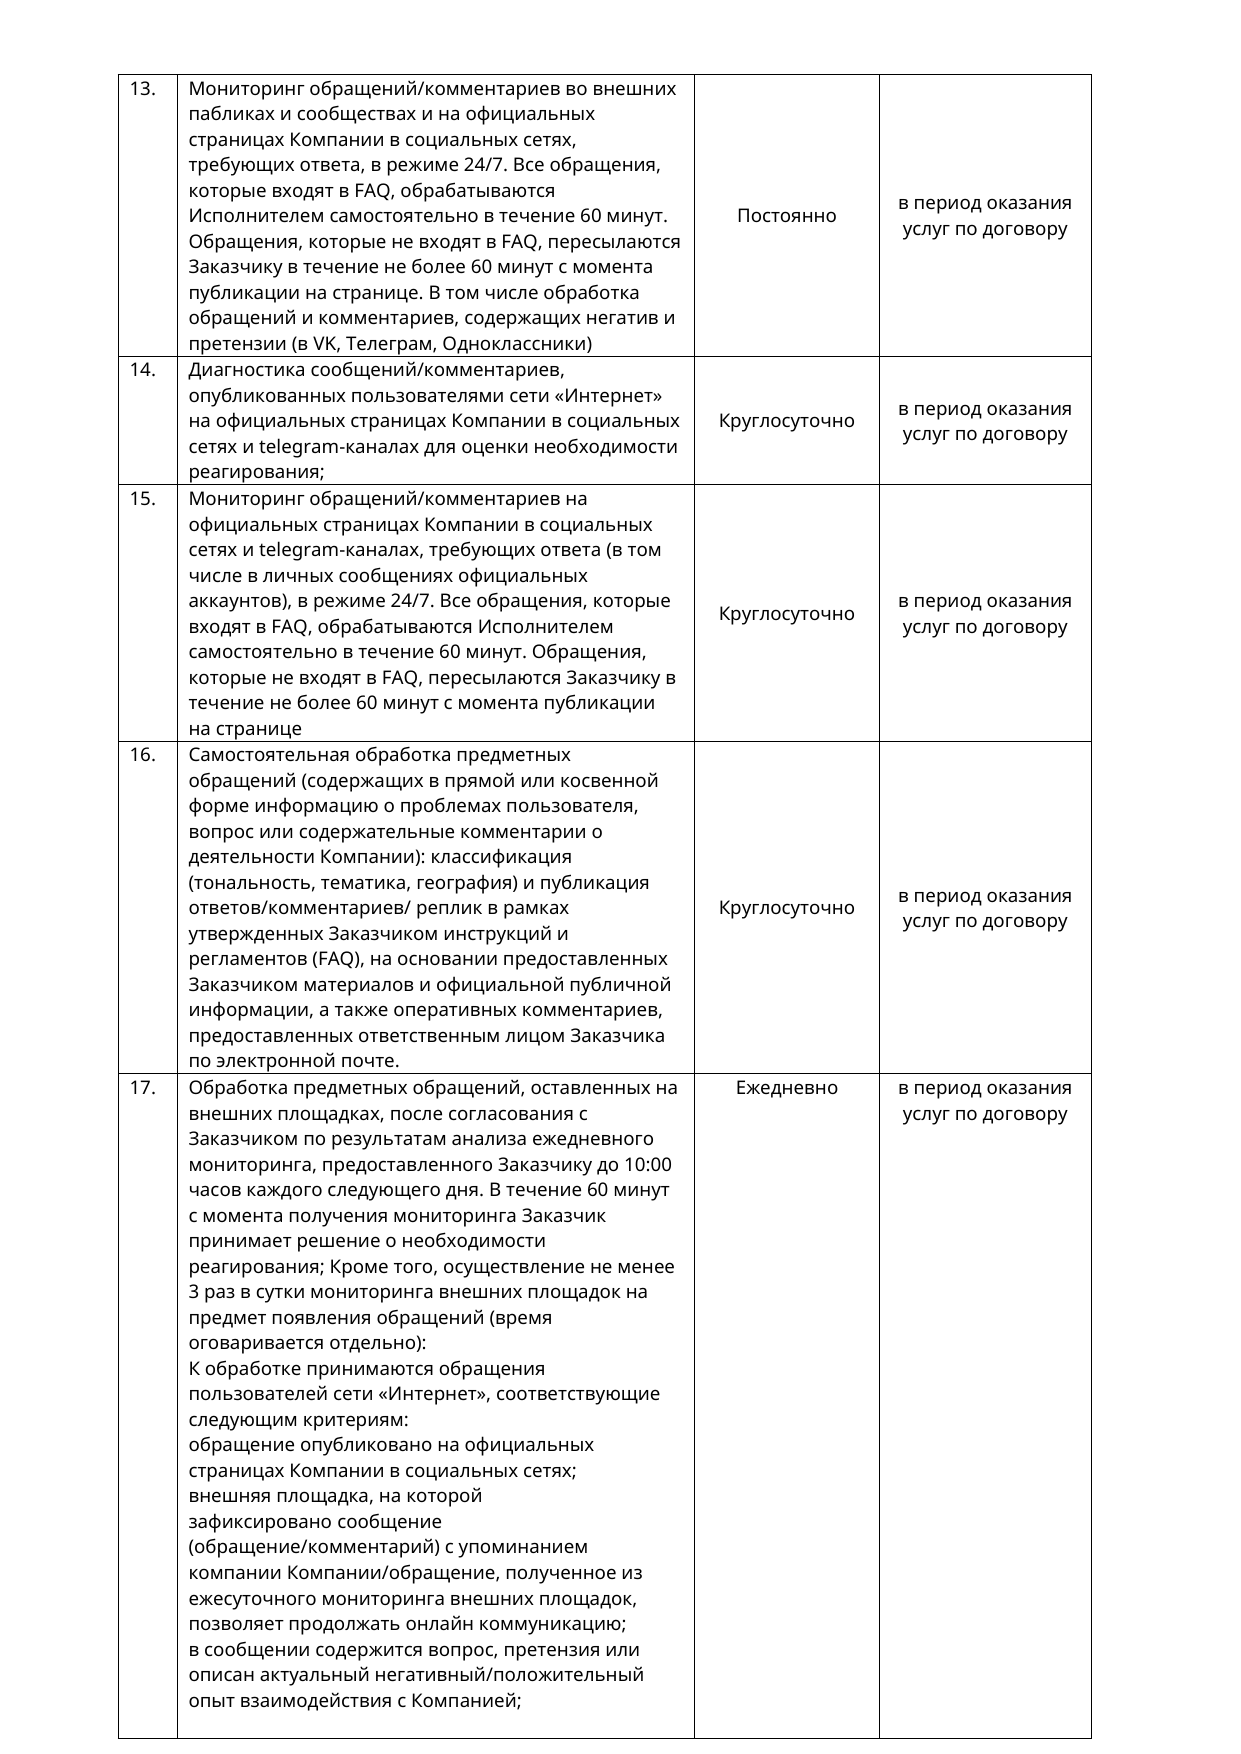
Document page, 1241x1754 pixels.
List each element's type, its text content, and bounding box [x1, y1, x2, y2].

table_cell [880, 1074, 1091, 1738]
table_cell Круглосуточно [695, 357, 879, 484]
table_cell [119, 742, 177, 1073]
table_cell в период оказания услуг по договору [880, 357, 1091, 484]
table_cell Круглосуточно [695, 485, 879, 741]
table_cell Самостоятельная обработка предметных обращений (содержащих в прямой или косвенной форме информацию о проблемах пользователя, вопрос или содержательные комментарии о деятельности Компании): классификация (тональность, тематика, география) и публикация ответов/комментариев/ реплик в рамках утвержденных Заказчиком инструкций и регламентов (FAQ), на основании предоставленных Заказчиком материалов и официальной публичной информации, а также оперативных комментариев, предоставленных ответственным лицом Заказчика по электронной почте. [178, 742, 694, 1073]
table_cell Постоянно [695, 75, 879, 356]
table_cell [178, 1074, 694, 1738]
table_cell [119, 75, 177, 356]
table_cell [119, 357, 177, 484]
table_cell [119, 1074, 177, 1738]
table_cell Мониторинг обращений/комментариев на официальных страницах Компании в социальных сетях и telegram-каналах, требующих ответа (в том числе в личных сообщениях официальных аккаунтов), в режиме 24/7. Все обращения, которые входят в FAQ, обрабатываются Исполнителем самостоятельно в течение 60 минут. Обращения, которые не входят в FAQ, пересылаются Заказчику в течение не более 60 минут с момента публикации на странице [178, 485, 694, 741]
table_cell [880, 75, 1091, 356]
table_cell Диагностика сообщений/комментариев, опубликованных пользователями сети «Интернет» на официальных страницах Компании в социальных сетях и telegram-каналах для оценки необходимости реагирования; [178, 357, 694, 484]
table_cell Мониторинг обращений/комментариев во внешних пабликах и сообществах и на официальных страницах Компании в социальных сетях, требующих ответа, в режиме 24/7. Все обращения, которые входят в FAQ, обрабатываются Исполнителем самостоятельно в течение 60 минут. Обращения, которые не входят в FAQ, пересылаются Заказчику в течение не более 60 минут с момента публикации на странице. В том числе обработка обращений и комментариев, содержащих негатив и претензии (в VK, Телеграм, Одноклассники) [178, 75, 694, 356]
table_cell в период оказания услуг по договору [880, 485, 1091, 741]
table_cell Ежедневно [695, 1074, 879, 1738]
table_cell в период оказания услуг по договору [880, 742, 1091, 1073]
table_cell Круглосуточно [695, 742, 879, 1073]
table_cell [119, 485, 177, 741]
